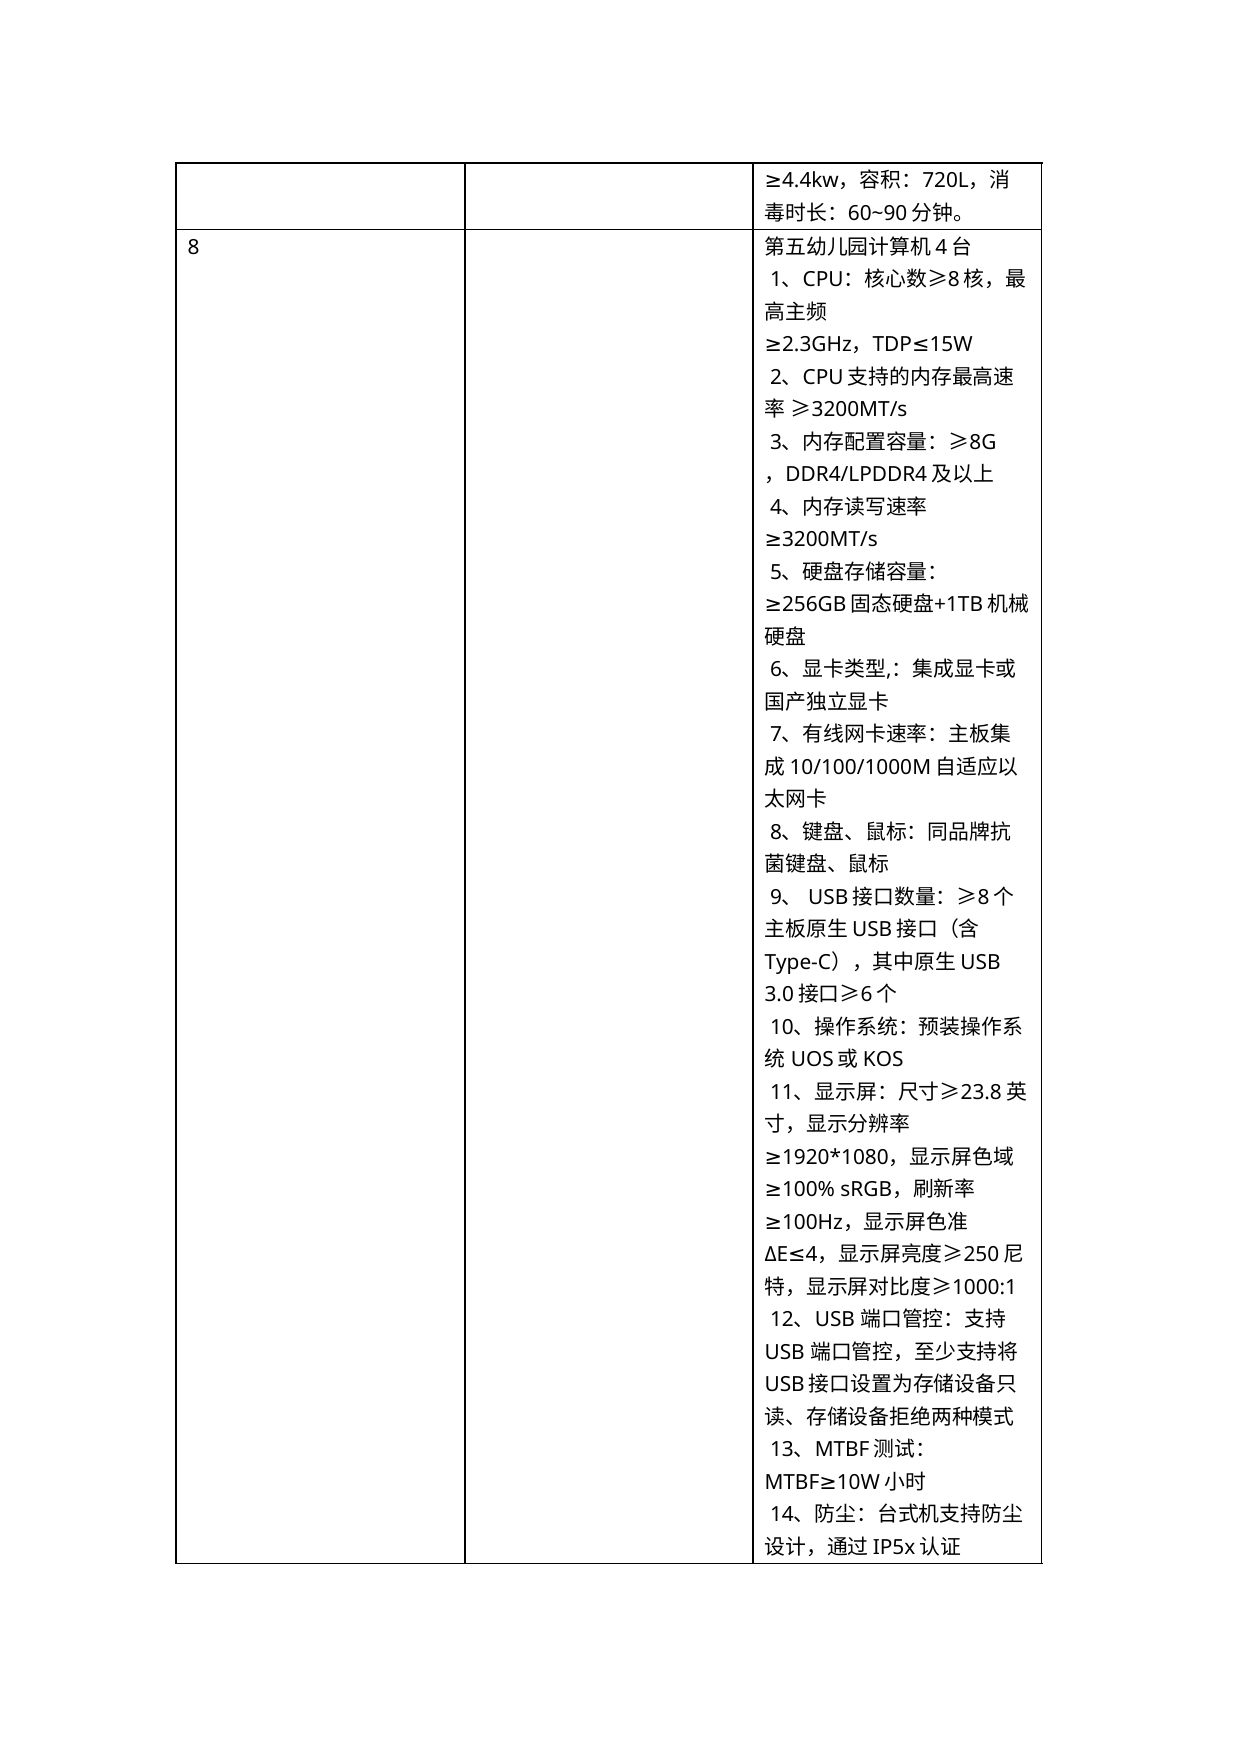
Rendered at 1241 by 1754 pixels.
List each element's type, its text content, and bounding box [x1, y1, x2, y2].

table_cell [466, 230, 752, 1563]
table_cell 7 [177, 164, 464, 228]
table_cell [466, 164, 752, 228]
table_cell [754, 230, 1041, 1563]
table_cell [754, 164, 1041, 228]
table_cell 8 [177, 230, 464, 1563]
